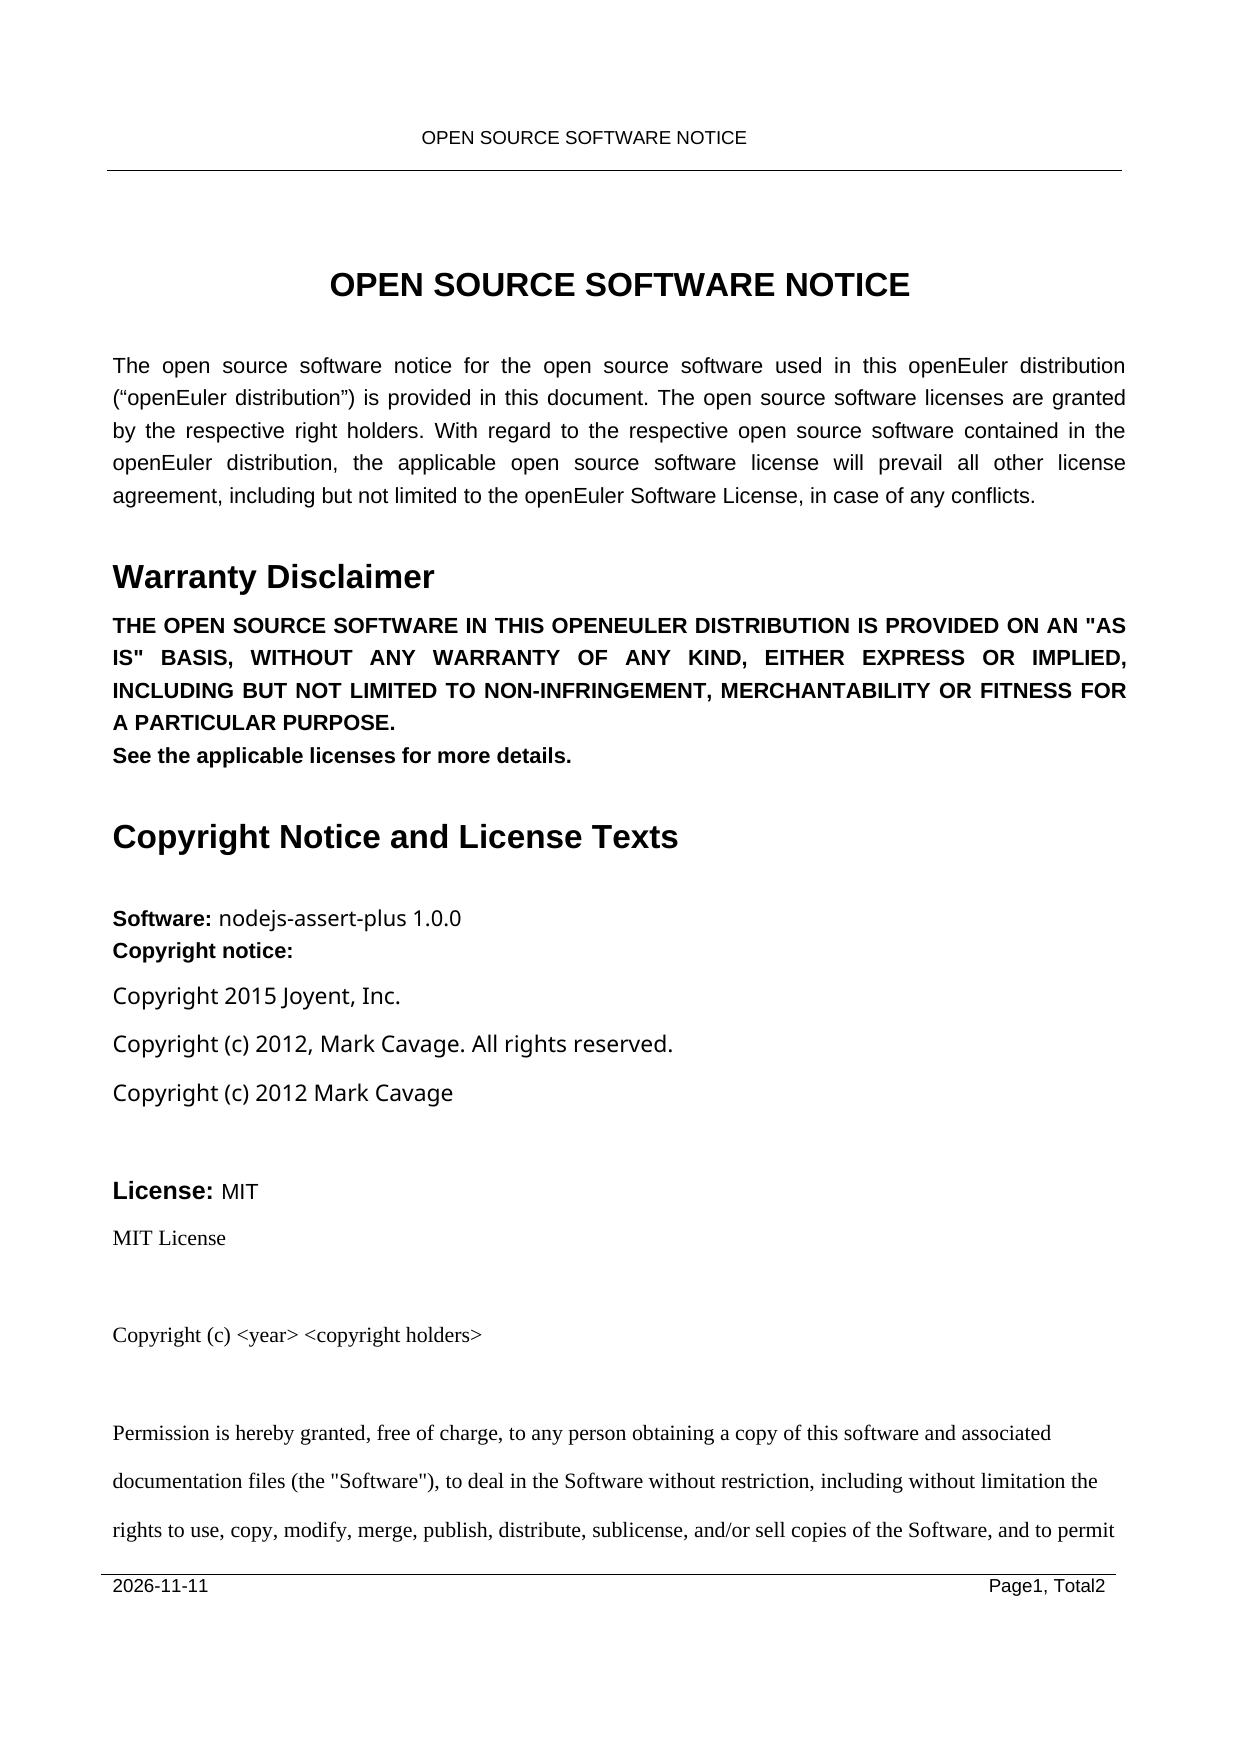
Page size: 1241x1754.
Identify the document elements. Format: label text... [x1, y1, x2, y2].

text Copyright notice: [112, 934, 1128, 966]
text Copyright Notice and License Texts [112, 804, 1128, 869]
text The open source software notice for the open source software used in this openEuler distribution (“openEuler distribution”) is provided in this document. The open source software licenses are granted by the respective right holders. With regard to the respective open source software contained in the openEuler distribution, the applicable open source software license will prevail all other license agreement, including but not limited to the openEuler Software License, in case of any conflicts. [112, 349, 1128, 511]
text Copyright 2015 Joyent, Inc. Copyright (c) 2012, Mark Cavage. All rights reserved. Copyright (c) 2012 Mark Cavage [112, 979, 1128, 1158]
text License: MIT [112, 1174, 1128, 1207]
text OPEN SOURCE SOFTWARE NOTICE [112, 251, 1128, 316]
text Software: nodejs-assert-plus 1.0.0 [112, 901, 1128, 934]
text THE OPEN SOURCE SOFTWARE IN THIS OPENEULER DISTRIBUTION IS PROVIDED ON AN "AS IS" BASIS, WITHOUT ANY WARRANTY OF ANY KIND, EITHER EXPRESS OR IMPLIED, INCLUDING BUT NOT LIMITED TO NON-INFRINGEMENT, MERCHANTABILITY OR FITNESS FOR A PARTICULAR PURPOSE. See the applicable licenses for more details. [112, 609, 1128, 771]
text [112, 1221, 1128, 1546]
text Warranty Disclaimer [112, 544, 1128, 609]
